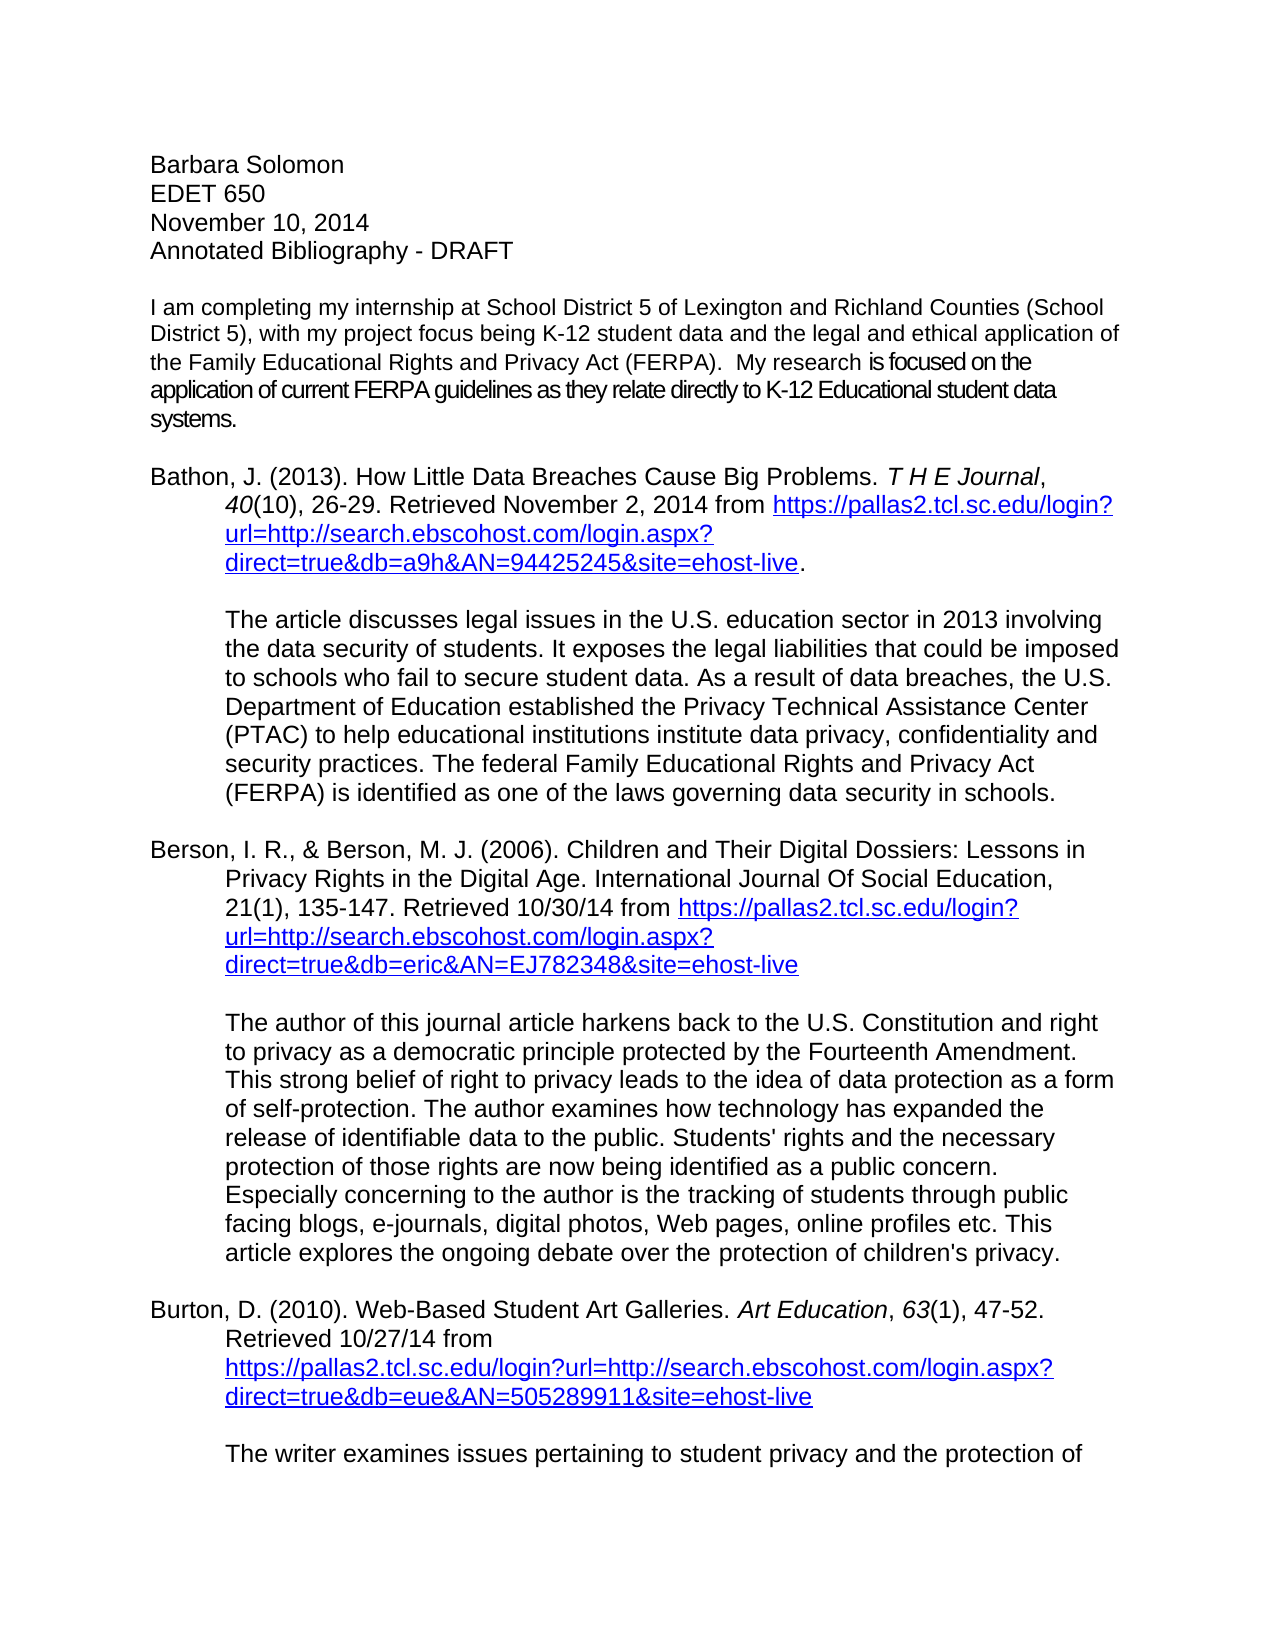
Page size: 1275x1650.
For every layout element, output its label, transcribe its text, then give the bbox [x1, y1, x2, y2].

text Berson, I. R., & Berson, M. J. (2006). Children and Their Digital Dossiers: Lessons in Privacy Rights in the Digital Age. International Journal Of Social Education, 21(1), 135-147. Retrieved 10/30/14 from https://pallas2.tcl.sc.edu/login?url=http://search.ebscohost.com/login.aspx?direct=true&db=eric&AN=EJ782348&site=ehost-live The author of this journal article harkens back to the U.S. Constitution and right to privacy as a democratic principle protected by the Fourteenth Amendment. This strong belief of right to privacy leads to the idea of data protection as a form of self-protection. The author examines how technology has expanded the release of identifiable data to the public. Students' rights and the necessary protection of those rights are now being identified as a public concern. Especially concerning to the author is the tracking of students through public facing blogs, e-journals, digital photos, Web pages, online profiles etc. This article explores the ongoing debate over the protection of children's privacy. [150, 835, 1125, 1266]
text Annotated Bibliography - DRAFT [150, 236, 1125, 265]
text Bathon, J. (2013). How Little Data Breaches Cause Big Problems. T H E Journal, 40(10), 26-29. Retrieved November 2, 2014 from https://pallas2.tcl.sc.edu/login?url=http://search.ebscohost.com/login.aspx?direct=true&db=a9h&AN=94425245&site=ehost-live. The article discusses legal issues in the U.S. education sector in 2013 involving the data security of students. It exposes the legal liabilities that could be imposed to schools who fail to secure student data. As a result of data breaches, the U.S. Department of Education established the Privacy Technical Assistance Center (PTAC) to help educational institutions institute data privacy, confidentiality and security practices. The federal Family Educational Rights and Privacy Act (FERPA) is identified as one of the laws governing data security in schools. [150, 461, 1125, 806]
text EDET 650 [150, 179, 1125, 207]
text Barbara Solomon [150, 150, 1125, 179]
text November 10, 2014 [150, 207, 1125, 236]
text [150, 1295, 1125, 1468]
text I am completing my internship at School District 5 of Lexington and Richland Counties (School District 5), with my project focus being K-12 student data and the legal and ethical application of the Family Educational Rights and Privacy Act (FERPA). My research is focused on the application of current FERPA guidelines as they relate directly to K-12 Educational student data systems. [150, 294, 1125, 433]
